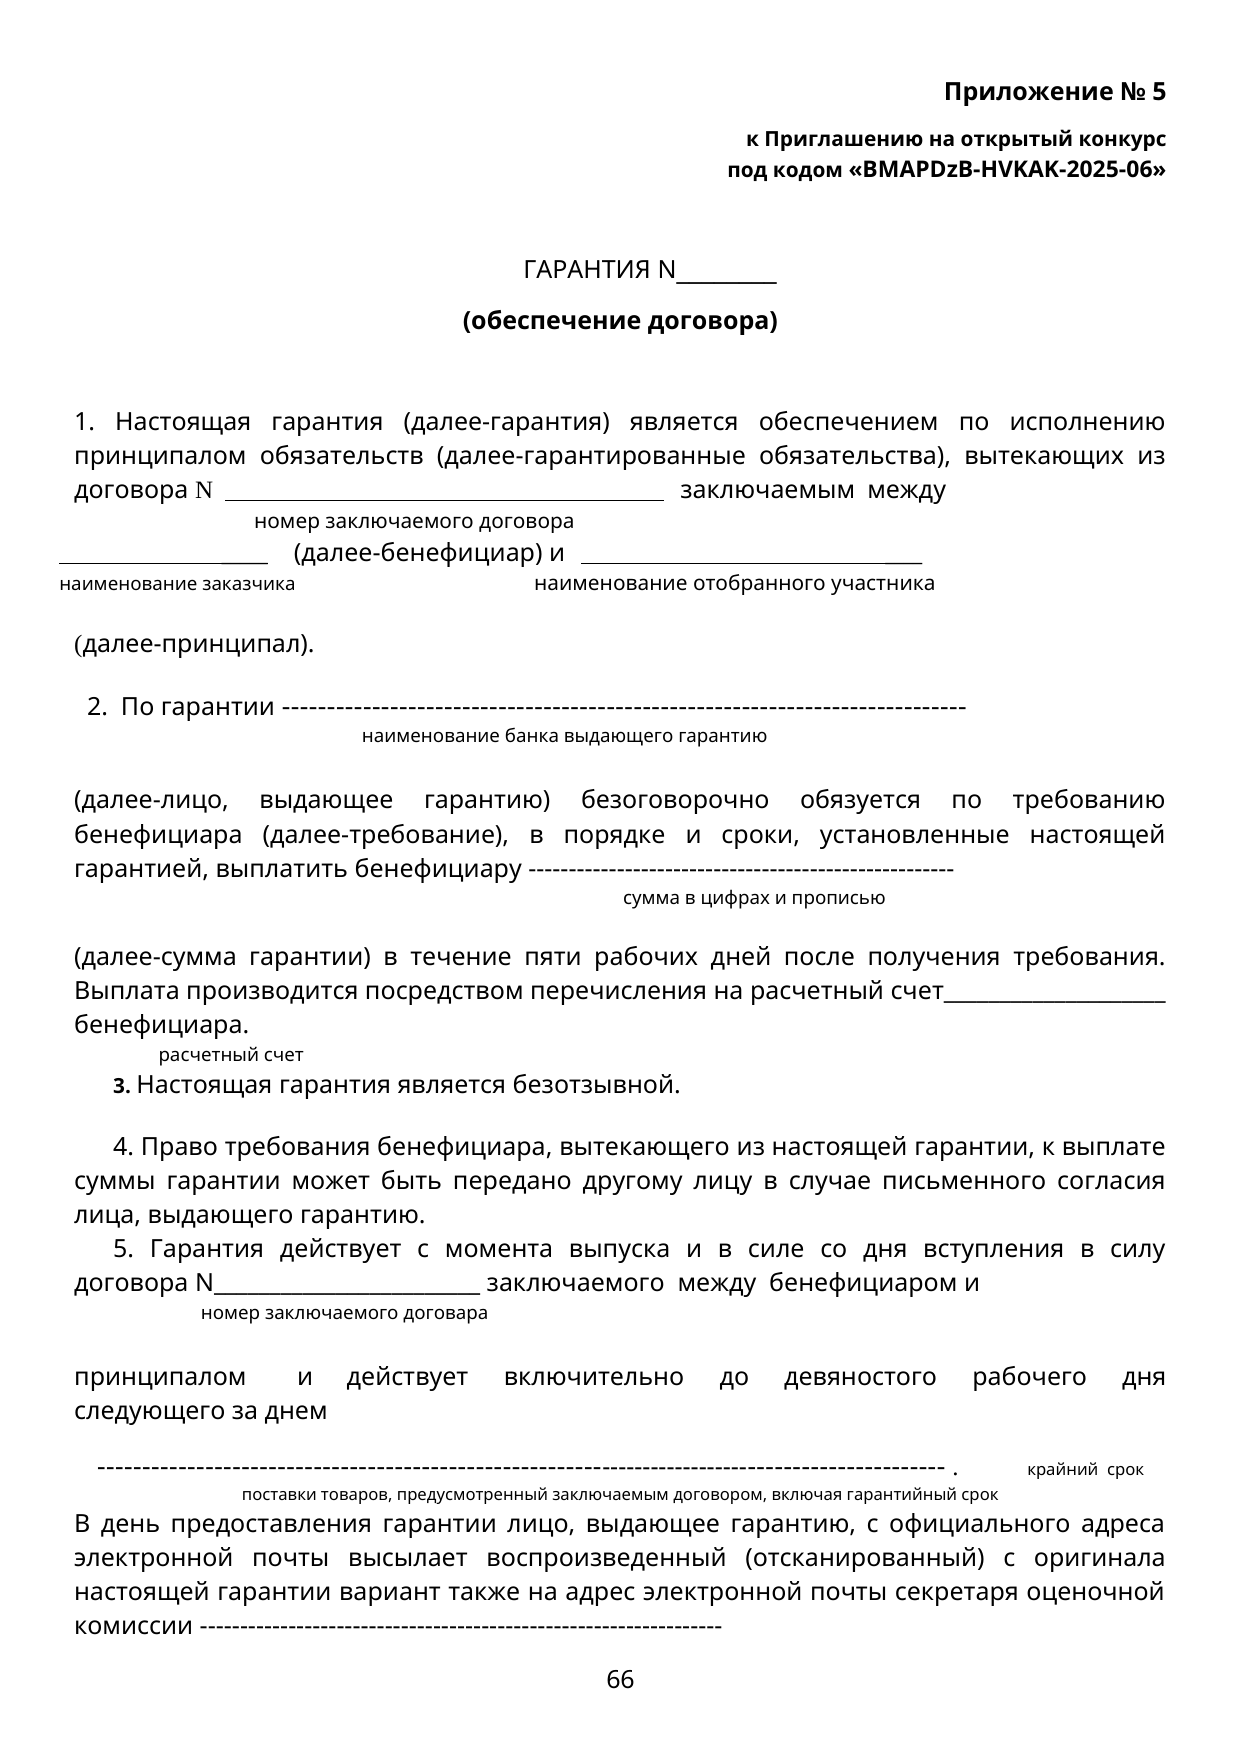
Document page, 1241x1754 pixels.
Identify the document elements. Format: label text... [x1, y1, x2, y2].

text принципалом и действует включительно до девяностого рабочего дня следующего за днем [74, 1359, 1167, 1427]
text 4. Право требования бенефициара, вытекающего из настоящей гарантии, к выплате суммы гарантии может быть передано другому лицу в случае письменного согласия лица, выдающего гарантию. [74, 1129, 1167, 1231]
text (далее-лицо, выдающее гарантию) безоговорочно обязуется по требованию бенефициара (далее-требование), в порядке и сроки, установленные настоящей гарантией, выплатить бенефициару ----------------------------------------------------- [74, 782, 1167, 884]
text 1. Настоящая гарантия (далее-гарантия) является обеспечением по исполнению принципалом обязательств (далее-гарантированные обязательства), вытекающих из договора N заключаемым между [74, 404, 1167, 506]
text расчетный счет [74, 1041, 1167, 1066]
text (далее-сумма гарантии) в течение пяти рабочих дней после получения требования. Выплата производится посредством перечисления на расчетный счет____________________ бенефициара. [74, 939, 1167, 1041]
text 3. Настоящая гарантия является безотзывной. [74, 1066, 1167, 1100]
text номер заключаемого договара [74, 1299, 1167, 1325]
text наименование банка выдающего гарантию [74, 723, 1167, 748]
text 2. По гарантии ---------------------------------------------------------------------------- [74, 688, 1167, 723]
text ГАРАНТИЯ N________ [74, 252, 1167, 286]
text к Приглашению на открытый конкурс под кодом «BMAPDzB-HVKAK-2025-06» [74, 124, 1167, 184]
text номер заключаемого договора [74, 506, 1167, 534]
text ------------------------------------------------------------------------------------------------ . крайний срок поставки товаров, предусмотренный заключаемым договором, включая гарантийный срок [74, 1449, 1167, 1506]
text В день предоставления гарантии лицо, выдающее гарантию, с официального адреса электронной почты высылает воспроизведенный (отсканированный) с оригинала настоящей гарантии вариант также на адрес электронной почты секретаря оценочной комиссии ----------------------------------------------------------------- [74, 1506, 1167, 1642]
text (обеспечение договора) [133, 302, 1108, 336]
text (далее-принципал). [74, 626, 1167, 660]
text 5. Гарантия действует с момента выпуска и в силе со дня вступления в силу договора N________________________ заключаемого между бенефициаром и [74, 1231, 1167, 1299]
text _____ (далее-бенефициар) и ____ [59, 534, 1167, 568]
text Приложение № 5 [74, 74, 1167, 108]
text сумма в цифрах и прописью [74, 884, 1167, 910]
text наименование заказчика наименование отобранного участника [59, 568, 1167, 597]
